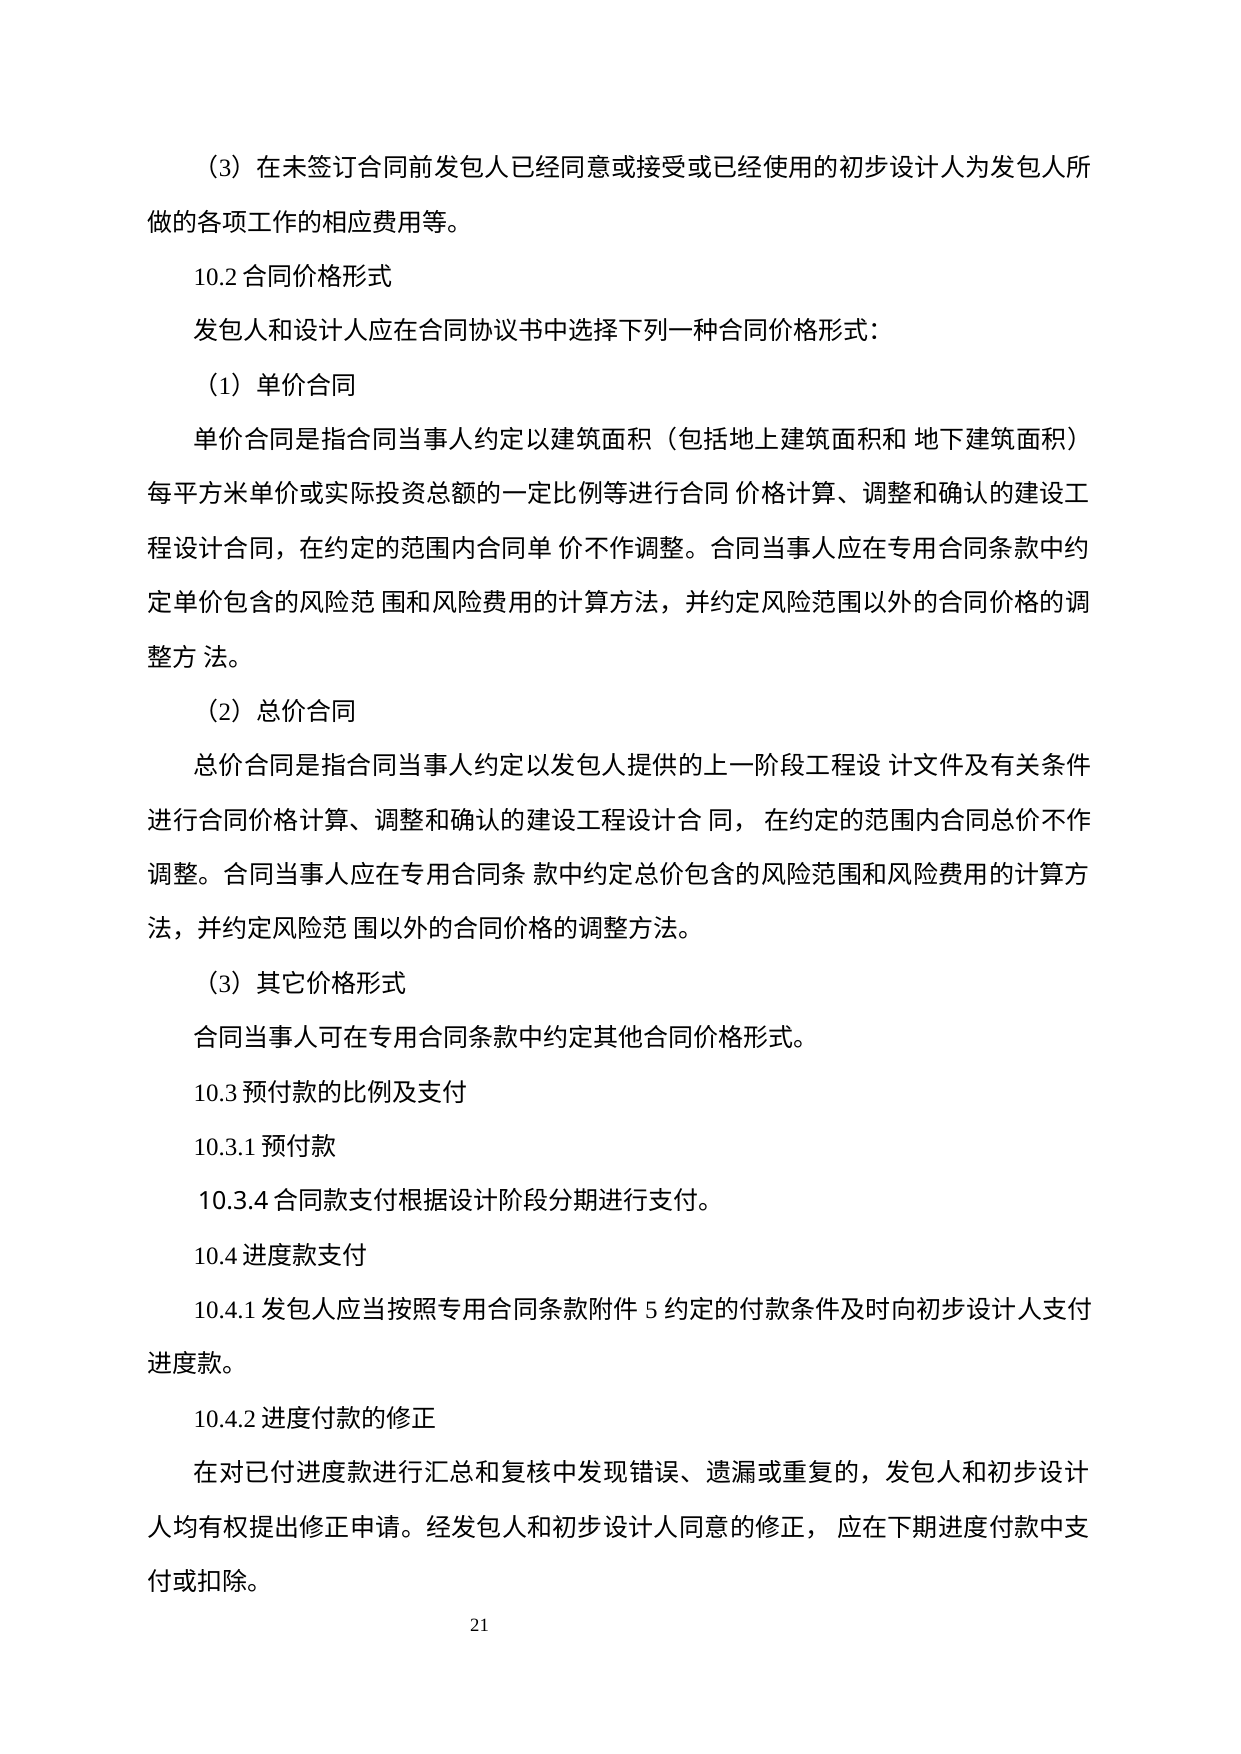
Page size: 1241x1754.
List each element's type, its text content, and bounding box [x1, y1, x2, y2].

text （3）在未签订合同前发包人已经同意或接受或已经使用的初步设计人为发包人所做的各项工作的相应费用等。 [148, 148, 1093, 238]
text 发包人和设计人应在合同协议书中选择下列一种合同价格形式： [148, 311, 1093, 347]
text （1）单价合同 [148, 365, 1093, 401]
text 10.2合同价格形式 [148, 256, 1093, 293]
text （3）其它价格形式 [148, 963, 1093, 999]
text 总价合同是指合同当事人约定以发包人提供的上一阶段工程设 计文件及有关条件进行合同价格计算、调整和确认的建设工程设计合 同， 在约定的范围内合同总价不作调整。合同当事人应在专用合同条 款中约定总价包含的风险范围和风险费用的计算方法，并约定风险范 围以外的合同价格的调整方法。 [148, 746, 1093, 945]
text 10.3.1预付款 [148, 1126, 1093, 1163]
text 10.4进度款支付 [148, 1235, 1093, 1271]
text （2）总价合同 [148, 691, 1093, 728]
text 10.4.1发包人应当按照专用合同条款附件 5 约定的付款条件及时向初步设计人支付进度款。 [148, 1289, 1093, 1380]
text 10.3预付款的比例及支付 [148, 1072, 1093, 1108]
text 合同当事人可在专用合同条款中约定其他合同价格形式。 [148, 1018, 1093, 1054]
text 10.3.4合同款支付根据设计阶段分期进行支付。 [148, 1181, 1093, 1217]
text 单价合同是指合同当事人约定以建筑面积（包括地上建筑面积和 地下建筑面积）每平方米单价或实际投资总额的一定比例等进行合同 价格计算、调整和确认的建设工程设计合同，在约定的范围内合同单 价不作调整。合同当事人应在专用合同条款中约定单价包含的风险范 围和风险费用的计算方法，并约定风险范围以外的合同价格的调整方 法。 [148, 419, 1093, 673]
text 在对已付进度款进行汇总和复核中发现错误、遗漏或重复的，发包人和初步设计人均有权提出修正申请。经发包人和初步设计人同意的修正， 应在下期进度付款中支付或扣除。 [148, 1453, 1093, 1598]
text 10.4.2进度付款的修正 [148, 1398, 1093, 1434]
